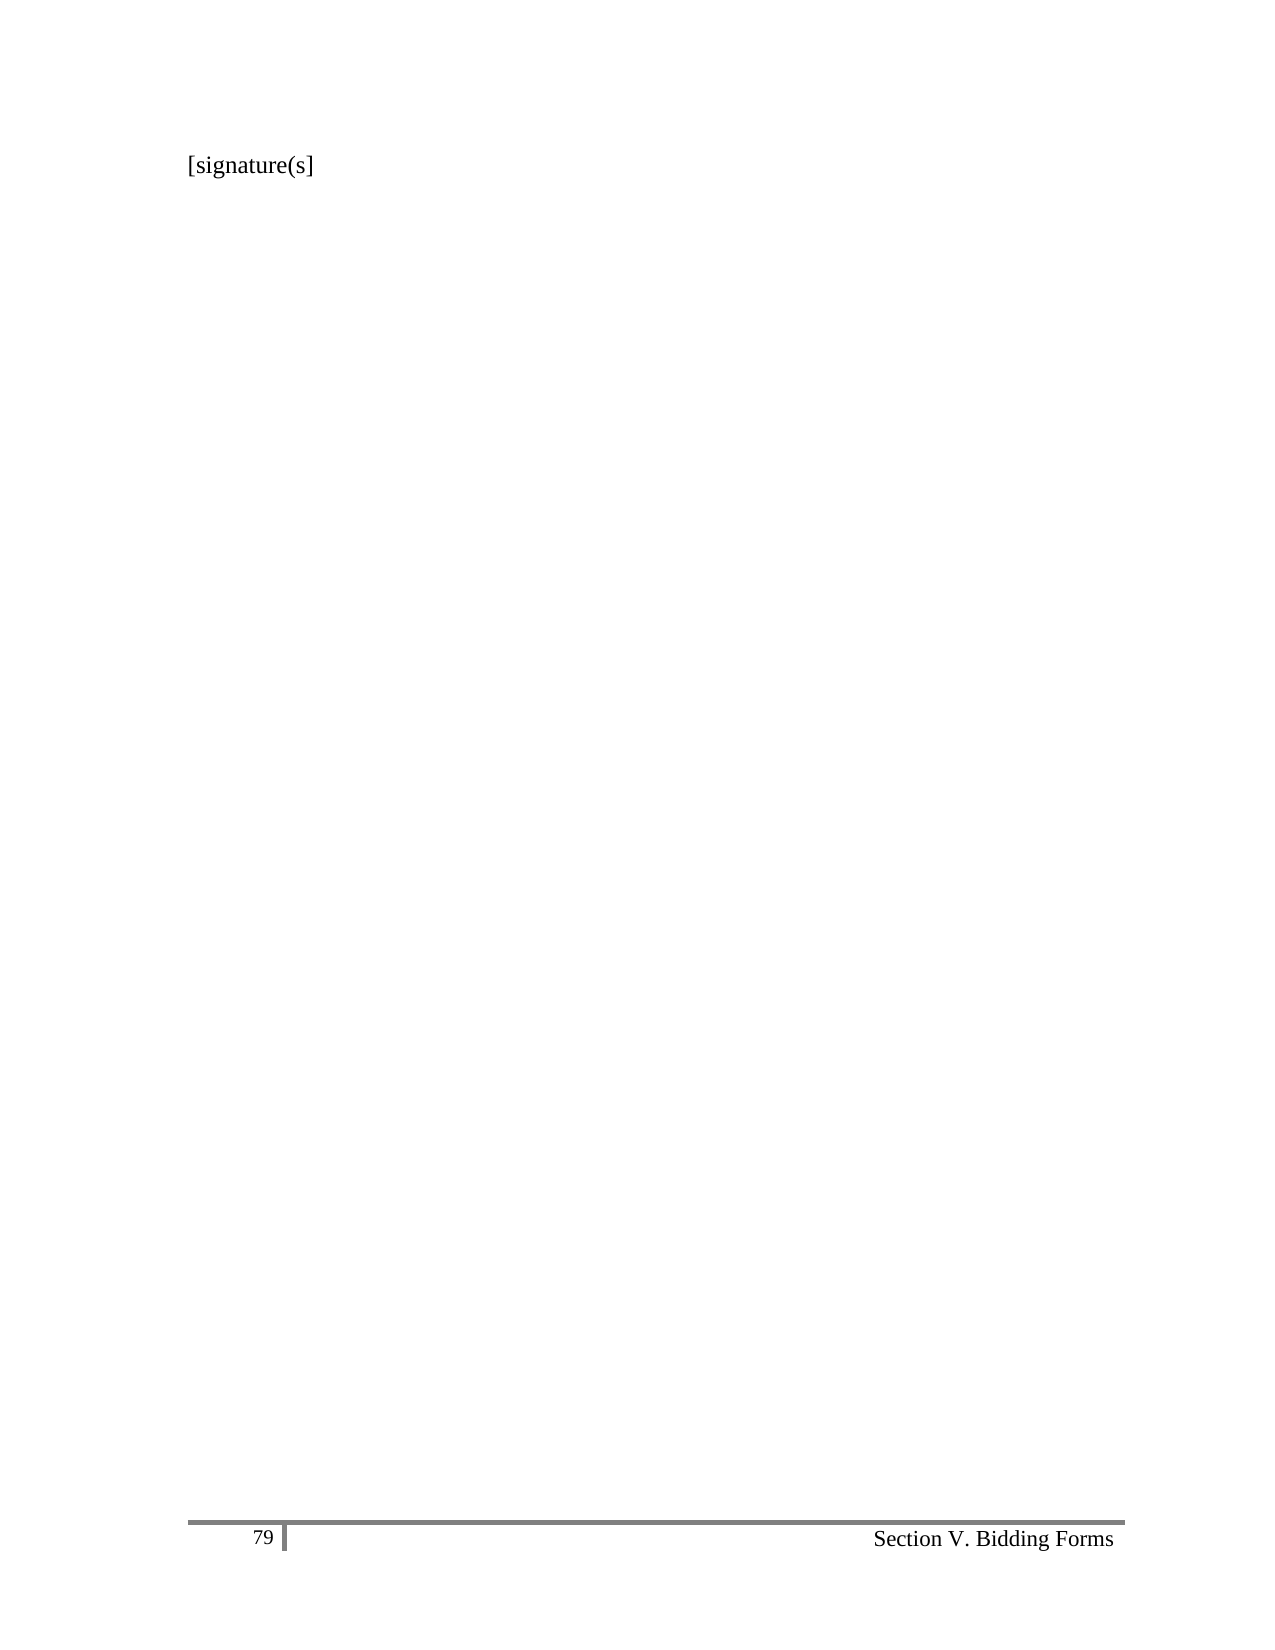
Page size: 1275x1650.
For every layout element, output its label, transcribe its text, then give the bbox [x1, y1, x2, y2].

text [signature(s] [187, 150, 1125, 179]
